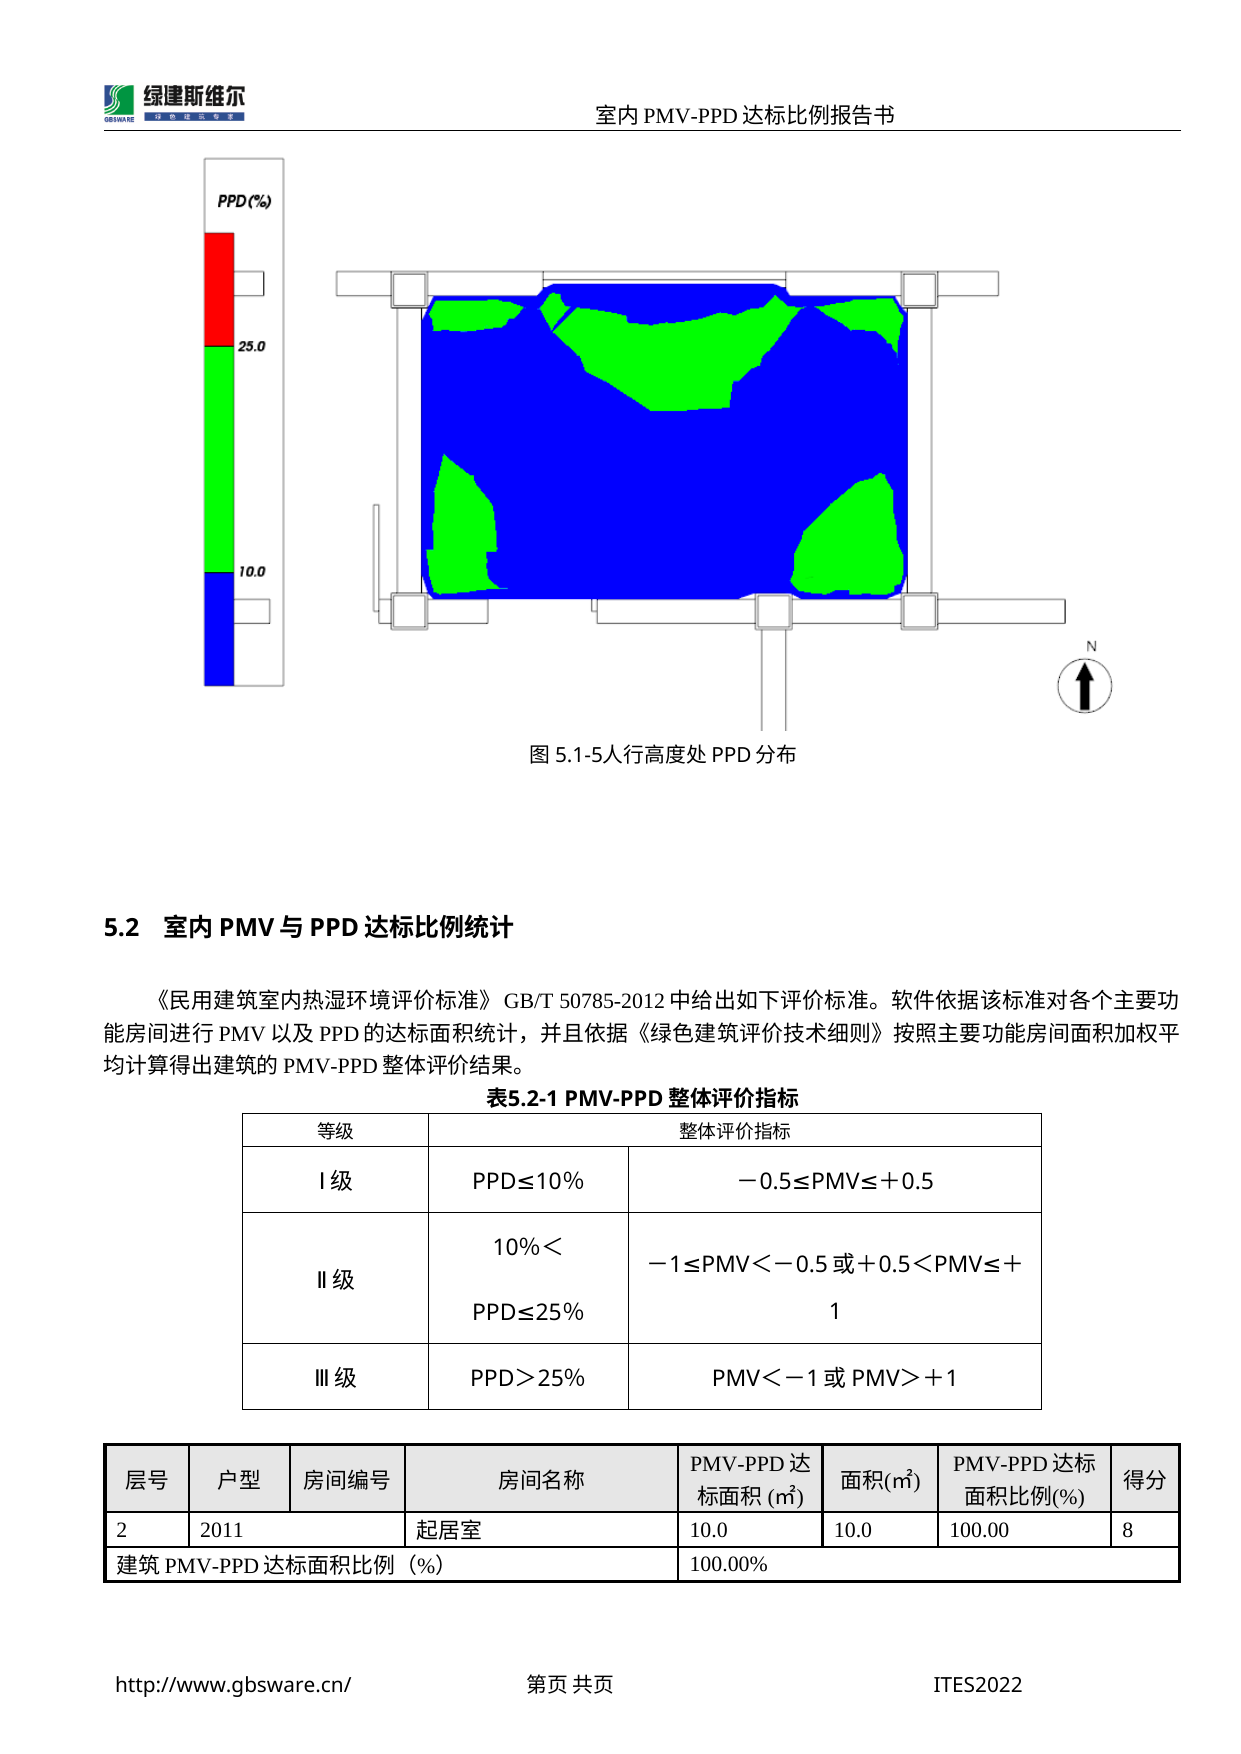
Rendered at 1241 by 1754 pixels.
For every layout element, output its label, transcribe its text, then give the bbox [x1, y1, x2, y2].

table_cell PPD≤10％ [429, 1147, 628, 1212]
table_cell Ⅱ级 [243, 1213, 428, 1343]
table_cell 8 [1112, 1513, 1178, 1546]
table_header 户型 [190, 1446, 289, 1511]
table_cell PMV＜－1或PMV＞＋1 [629, 1344, 1041, 1409]
table_cell 10.0 [824, 1513, 937, 1546]
table_header 层号 [107, 1446, 188, 1511]
picture [103, 82, 246, 124]
table_cell 10％＜PPD≤25％ [429, 1213, 628, 1343]
table_header PMV-PPD达标面积比例(%) [939, 1446, 1110, 1511]
table_header 整体评价指标 [429, 1114, 1041, 1146]
table_cell PPD＞25％ [429, 1344, 628, 1409]
table_cell 起居室 [406, 1513, 677, 1546]
table_cell －0.5≤PMV≤＋0.5 [629, 1147, 1041, 1212]
table_cell 建筑PMV-PPD达标面积比例（%） [107, 1548, 677, 1580]
picture [199, 152, 1129, 731]
table_cell 100.00% [679, 1548, 1178, 1580]
table_cell 2011 [190, 1513, 404, 1546]
table_header 得分 [1112, 1446, 1178, 1511]
table_cell 10.0 [679, 1513, 821, 1546]
table_header 房间编号 [291, 1446, 404, 1511]
table_cell Ⅰ级 [243, 1147, 428, 1212]
table_cell 100.00 [939, 1513, 1110, 1546]
text 图 5.1-5人行高度处PPD分布 [103, 738, 1181, 770]
table_header 面积(㎡) [824, 1446, 937, 1511]
table_cell 2 [107, 1513, 188, 1546]
table_header 房间名称 [406, 1446, 677, 1511]
text 表5.2-1 PMV-PPD整体评价指标 [103, 1080, 1181, 1113]
table_cell Ⅲ级 [243, 1344, 428, 1409]
text 《民用建筑室内热湿环境评价标准》GB/T 50785-2012中给出如下评价标准。软件依据该标准对各个主要功能房间进行PMV以及PPD的达标面积统计，并且依据《绿色建筑评价技术细则》按照主要功能房间面积加权平均计算得出建筑的PMV-PPD整体评价结果。 [103, 983, 1181, 1080]
table_header 等级 [243, 1114, 428, 1146]
table_header PMV-PPD达标面积 (㎡) [679, 1446, 821, 1511]
table_cell －1≤PMV＜－0.5或＋0.5＜PMV≤＋1 [629, 1213, 1041, 1343]
subtitle 室内PMV与PPD达标比例统计 [103, 893, 1181, 958]
